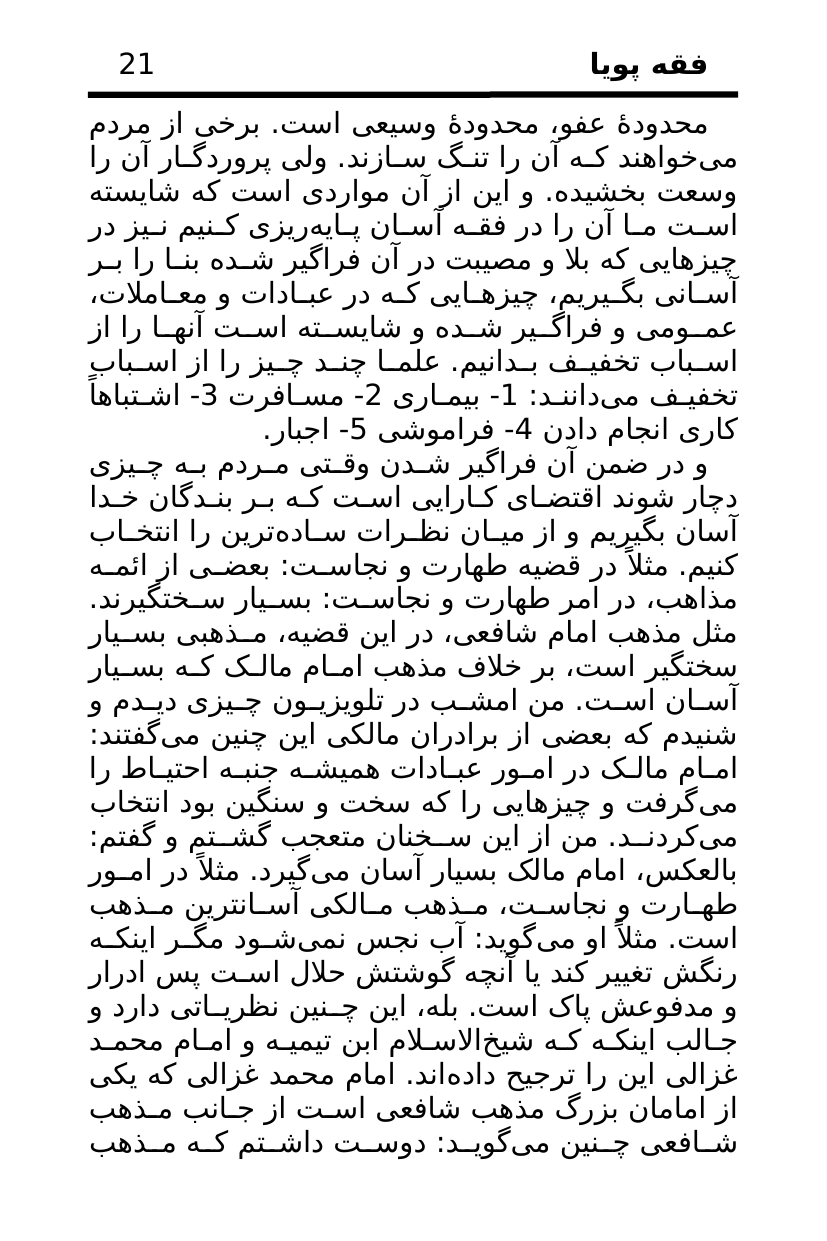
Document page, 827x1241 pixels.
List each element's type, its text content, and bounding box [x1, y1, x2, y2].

text محدودۀ عفو، محدودۀ وسیعی است. برخی از مردم می‌خواهند که آن را تنگ سازند. ولی پروردگار آن را وسعت بخشیده. و این از آن مواردی است که شایسته است ما آن را در فقه آسان پایه‌ریزی کنیم نیز در چیزهایی که بلا و مصیبت در آن فراگیر شده بنا را بر آسانی بگیریم، چیزهایی که در عبادات و معاملات، عمومی و فراگیر شده و شایسته است آنها را از اسباب تخفیف بدانیم. علما چند چیز را از اسباب تخفیف می‌دانند: 1- بیماری 2- مسافرت 3- اشتباهاً کاری انجام دادن 4- فراموشی 5- اجبار. [89, 106, 738, 446]
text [89, 446, 738, 1159]
